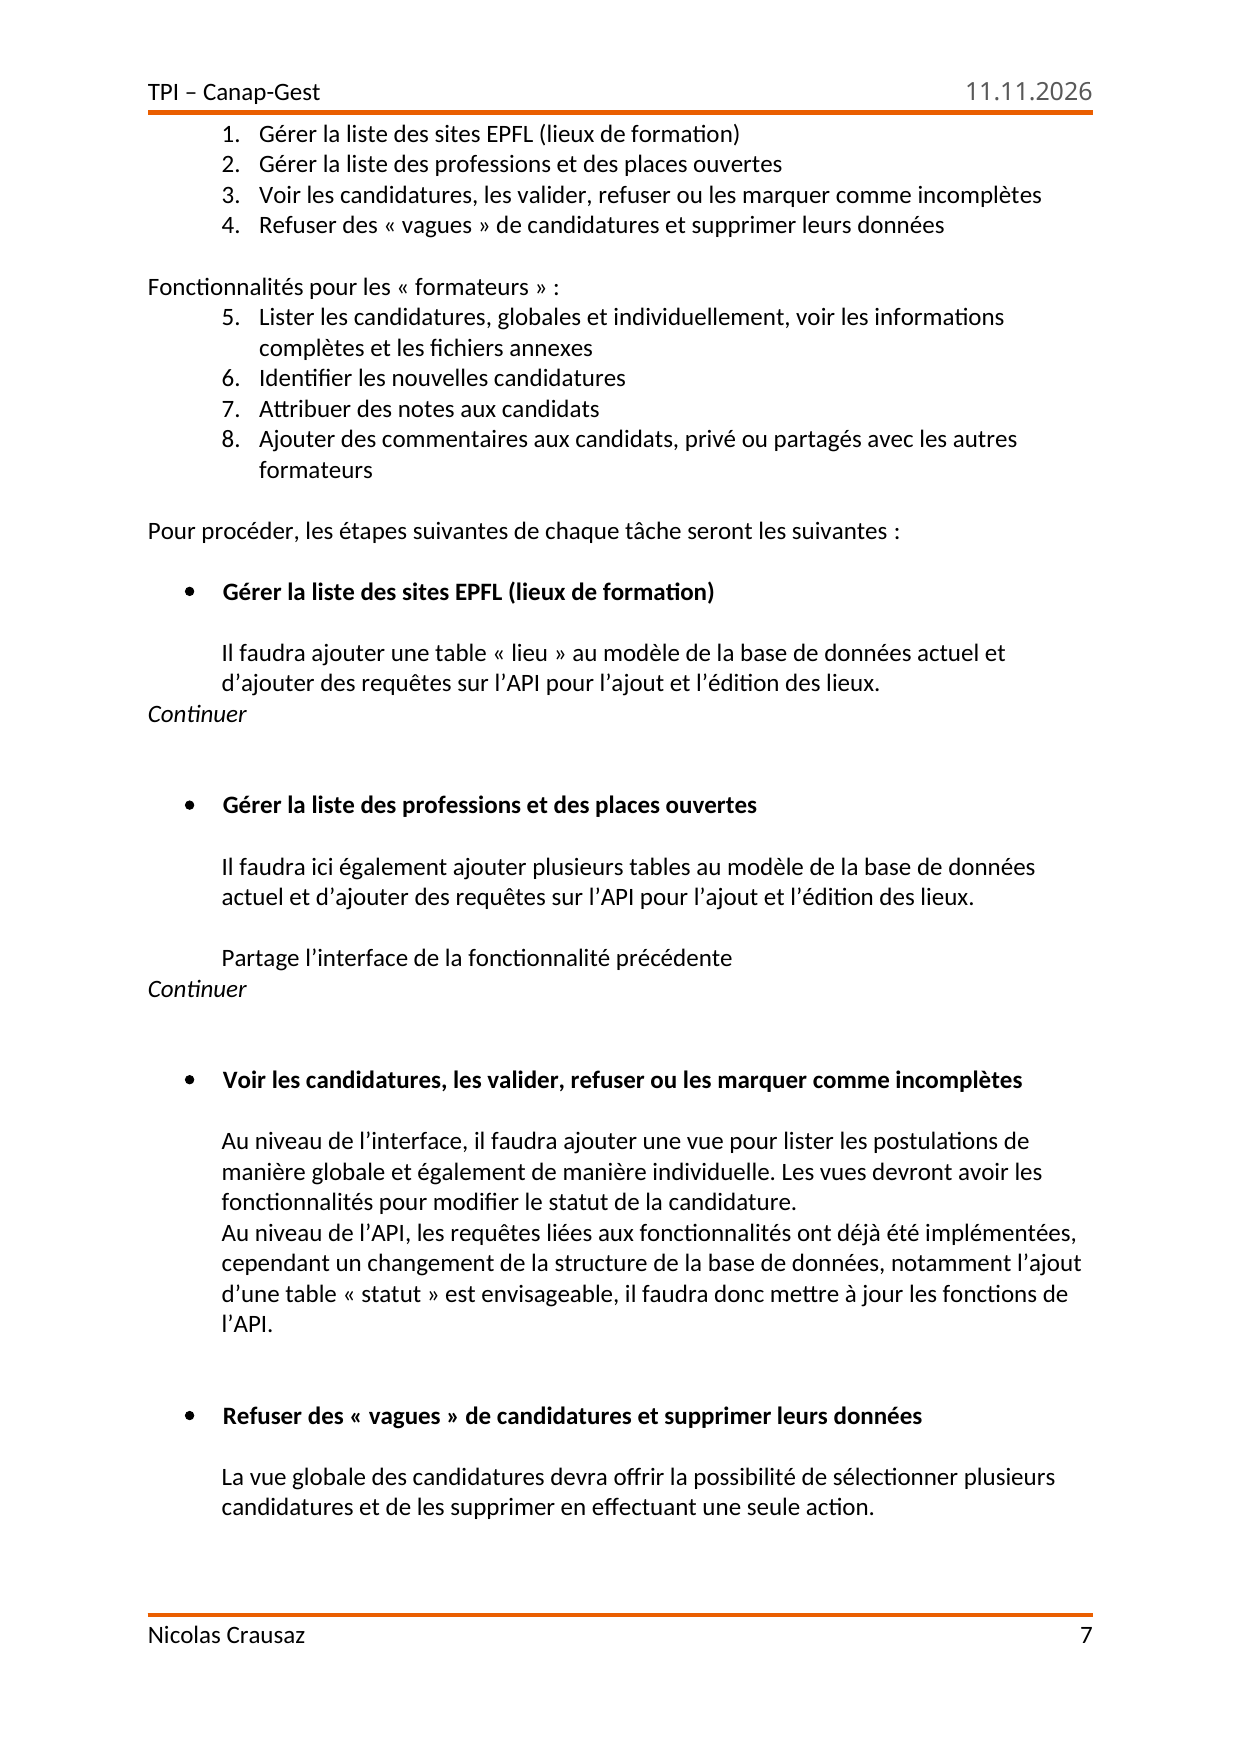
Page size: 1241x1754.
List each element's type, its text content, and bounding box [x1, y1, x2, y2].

list Voir les candidatures, les valider, refuser ou les marquer comme incomplètes [221, 179, 1093, 210]
list Gérer la liste des professions et des places ouvertes [185, 789, 1093, 820]
text Pour procéder, les étapes suivantes de chaque tâche seront les suivantes : [148, 515, 1093, 545]
text Il faudra ajouter une table « lieu » au modèle de la base de données actuel et d’ajouter des requêtes sur l’API pour l’ajout et l’édition des lieux. [221, 637, 1093, 698]
list Gérer la liste des professions et des places ouvertes [221, 149, 1093, 179]
text Il faudra ici également ajouter plusieurs tables au modèle de la base de données actuel et d’ajouter des requêtes sur l’API pour l’ajout et l’édition des lieux. [221, 851, 1093, 912]
text Continuer [148, 698, 1093, 728]
text Au niveau de l’API, les requêtes liées aux fonctionnalités ont déjà été implémentées, cependant un changement de la structure de la base de données, notamment l’ajout d’une table « statut » est envisageable, il faudra donc mettre à jour les fonctions de l’API. [221, 1217, 1093, 1339]
list Lister les candidatures, globales et individuellement, voir les informations complètes et les fichiers annexes [221, 301, 1093, 362]
text Partage l’interface de la fonctionnalité précédente [221, 942, 1093, 973]
text Au niveau de l’interface, il faudra ajouter une vue pour lister les postulations de manière globale et également de manière individuelle. Les vues devront avoir les fonctionnalités pour modifier le statut de la candidature. [221, 1125, 1093, 1217]
list Ajouter des commentaires aux candidats, privé ou partagés avec les autres formateurs [221, 423, 1093, 484]
list Gérer la liste des sites EPFL (lieux de formation) [221, 118, 1093, 149]
list Gérer la liste des sites EPFL (lieux de formation) [185, 576, 1093, 606]
list Attribuer des notes aux candidats [221, 393, 1093, 423]
text La vue globale des candidatures devra offrir la possibilité de sélectionner plusieurs candidatures et de les supprimer en effectuant une seule action. [221, 1461, 1093, 1522]
text Fonctionnalités pour les « formateurs » : [148, 271, 1093, 301]
list Refuser des « vagues » de candidatures et supprimer leurs données [221, 210, 1093, 240]
text Continuer [148, 973, 1093, 1003]
list Voir les candidatures, les valider, refuser ou les marquer comme incomplètes [185, 1064, 1093, 1095]
list Refuser des « vagues » de candidatures et supprimer leurs données [185, 1400, 1093, 1431]
list Identifier les nouvelles candidatures [221, 362, 1093, 393]
